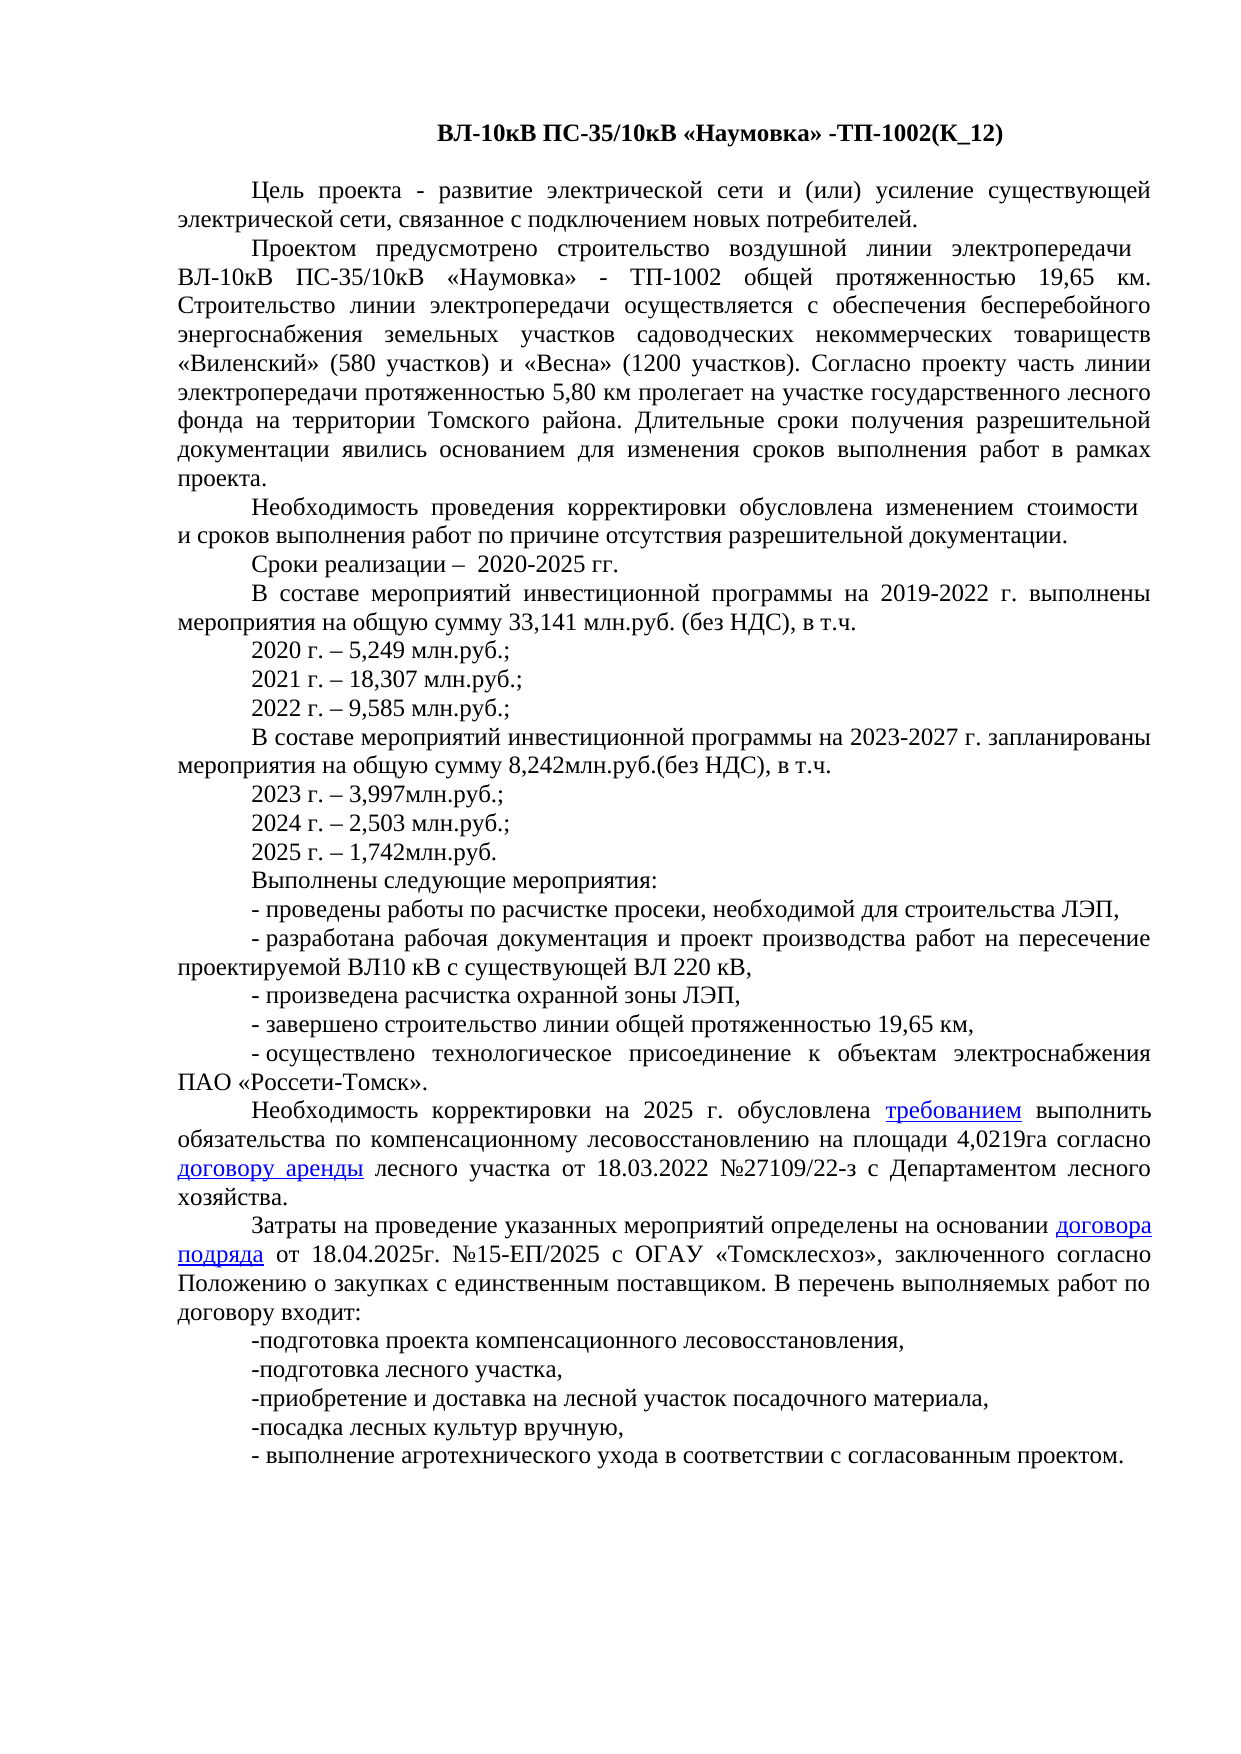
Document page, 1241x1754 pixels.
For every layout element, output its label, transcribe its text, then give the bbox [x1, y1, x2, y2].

text Цель проекта - развитие электрической сети и (или) усиление существующей электрической сети, связанное с подключением новых потребителей. [177, 176, 1152, 233]
text -посадка лесных культур вручную, [177, 1412, 1152, 1441]
text - завершено строительство линии общей протяженностью 19,65 км, [177, 1009, 1152, 1038]
text Затраты на проведение указанных мероприятий определены на основании договора подряда от 18.04.2025г. №15-ЕП/2025 с ОГАУ «Томсклесхоз», заключенного согласно Положению о закупках с единственным поставщиком. В перечень выполняемых работ по договору входит: [177, 1211, 1152, 1326]
text - осуществлено технологическое присоединение к объектам электроснабжения ПАО «Россети-Томск». [177, 1038, 1152, 1096]
text 2022 г. – 9,585 млн.руб.; [177, 693, 1152, 722]
text - произведена расчистка охранной зоны ЛЭП, [177, 981, 1152, 1009]
text Проектом предусмотрено строительство воздушной линии электропередачи ВЛ-10кВ ПС-35/10кВ «Наумовка» - ТП-1002 общей протяженностью 19,65 км. Строительство линии электропередачи осуществляется с обеспечения бесперебойного энергоснабжения земельных участков садоводческих некоммерческих товариществ «Виленский» (580 участков) и «Весна» (1200 участков). Согласно проекту часть линии электропередачи протяженностью 5,80 км пролегает на участке государственного лесного фонда на территории Томского района. Длительные сроки получения разрешительной документации явились основанием для изменения сроков выполнения работ в рамках проекта. [177, 233, 1152, 492]
text ВЛ-10кВ ПС-35/10кВ «Наумовка» -ТП-1002(К_12) [288, 118, 1152, 147]
text -подготовка проекта компенсационного лесовосстановления, [177, 1326, 1152, 1354]
text -приобретение и доставка на лесной участок посадочного материала, [177, 1383, 1152, 1412]
text В составе мероприятий инвестиционной программы на 2023-2027 г. запланированы мероприятия на общую сумму 8,242млн.руб.(без НДС), в т.ч. [177, 722, 1152, 779]
text 2020 г. – 5,249 млн.руб.; [177, 636, 1152, 664]
text -подготовка лесного участка, [177, 1354, 1152, 1383]
text 2025 г. – 1,742млн.руб. [177, 837, 1152, 866]
text В составе мероприятий инвестиционной программы на 2019-2022 г. выполнены мероприятия на общую сумму 33,141 млн.руб. (без НДС), в т.ч. [177, 578, 1152, 636]
text 2021 г. – 18,307 млн.руб.; [177, 664, 1152, 693]
text - выполнение агротехнического ухода в соответствии с согласованным проектом. [177, 1441, 1152, 1469]
text Сроки реализации – 2020-2025 гг. [177, 549, 1152, 578]
text Необходимость корректировки на 2025 г. обусловлена требованием выполнить обязательства по компенсационному лесовосстановлению на площади 4,0219га согласно договору аренды лесного участка от 18.03.2022 №27109/22-з с Департаментом лесного хозяйства. [177, 1096, 1152, 1211]
text 2024 г. – 2,503 млн.руб.; [177, 808, 1152, 837]
text Необходимость проведения корректировки обусловлена изменением стоимости и сроков выполнения работ по причине отсутствия разрешительной документации. [177, 492, 1152, 549]
text Выполнены следующие мероприятия: [177, 866, 1152, 894]
text - проведены работы по расчистке просеки, необходимой для строительства ЛЭП, [177, 894, 1152, 923]
text - разработана рабочая документация и проект производства работ на пересечение проектируемой ВЛ10 кВ с существующей ВЛ 220 кВ, [177, 923, 1152, 981]
text 2023 г. – 3,997млн.руб.; [177, 779, 1152, 808]
